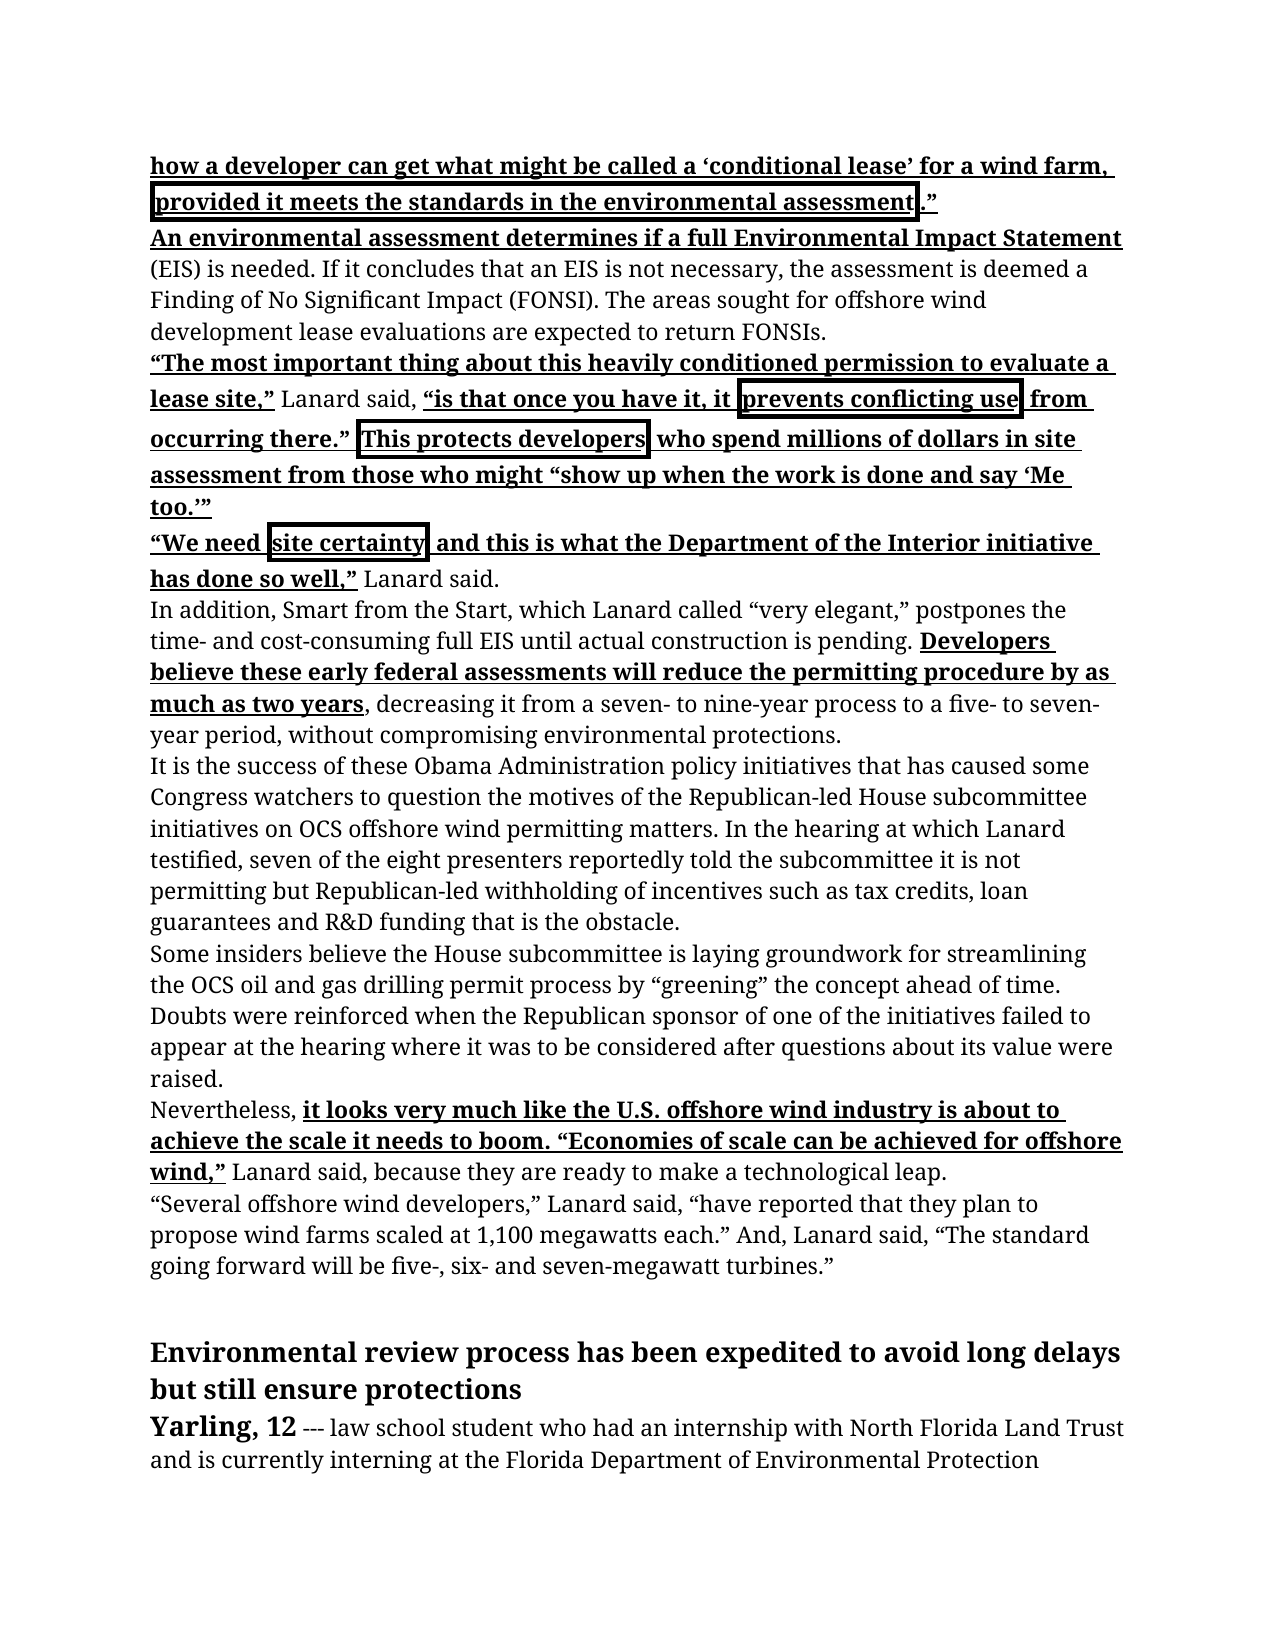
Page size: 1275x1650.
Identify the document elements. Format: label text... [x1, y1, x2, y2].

text “We need site certainty and this is what the Department of the Interior initiative has done so well,” Lanard said. [150, 522, 1125, 594]
text In addition, Smart from the Start, which Lanard called “very elegant,” postpones the time- and cost-consuming full EIS until actual construction is pending. Developers believe these early federal assessments will reduce the permitting procedure by as much as two years, decreasing it from a seven- to nine-year process to a five- to seven-year period, without compromising environmental protections. [150, 594, 1125, 750]
text Nevertheless, it looks very much like the U.S. offshore wind industry is about to achieve the scale it needs to boom. “Economies of scale can be achieved for offshore wind,” Lanard said, because they are ready to make a technological leap. [150, 1094, 1125, 1187]
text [150, 150, 1125, 222]
text “The most important thing about this heavily conditioned permission to evaluate a lease site,” Lanard said, “is that once you have it, it prevents conflicting use from occurring there.” This protects developers who spend millions of dollars in site assessment from those who might “show up when the work is done and say ‘Me too.’” [150, 347, 1125, 522]
text It is the success of these Obama Administration policy initiatives that has caused some Congress watchers to question the motives of the Republican-led House subcommittee initiatives on OCS offshore wind permitting matters. In the hearing at which Lanard testified, seven of the eight presenters reportedly told the subcommittee it is not permitting but Republican-led withholding of incentives such as tax credits, loan guarantees and R&D funding that is the obstacle. [150, 750, 1125, 937]
text “Several offshore wind developers,” Lanard said, “have reported that they plan to propose wind farms scaled at 1,100 megawatts each.” And, Lanard said, “The standard going forward will be five-, six- and seven-megawatt turbines.” [150, 1187, 1125, 1281]
subtitle Environmental review process has been expedited to avoid long delays but still ensure protections [150, 1333, 1125, 1407]
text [150, 1407, 1125, 1475]
text An environmental assessment determines if a full Environmental Impact Statement (EIS) is needed. If it concludes that an EIS is not necessary, the assessment is deemed a Finding of No Significant Impact (FONSI). The areas sought for offshore wind development lease evaluations are expected to return FONSIs. [150, 222, 1125, 347]
text Some insiders believe the House subcommittee is laying groundwork for streamlining the OCS oil and gas drilling permit process by “greening” the concept ahead of time. Doubts were reinforced when the Republican sponsor of one of the initiatives failed to appear at the hearing where it was to be considered after questions about its value were raised. [150, 937, 1125, 1094]
